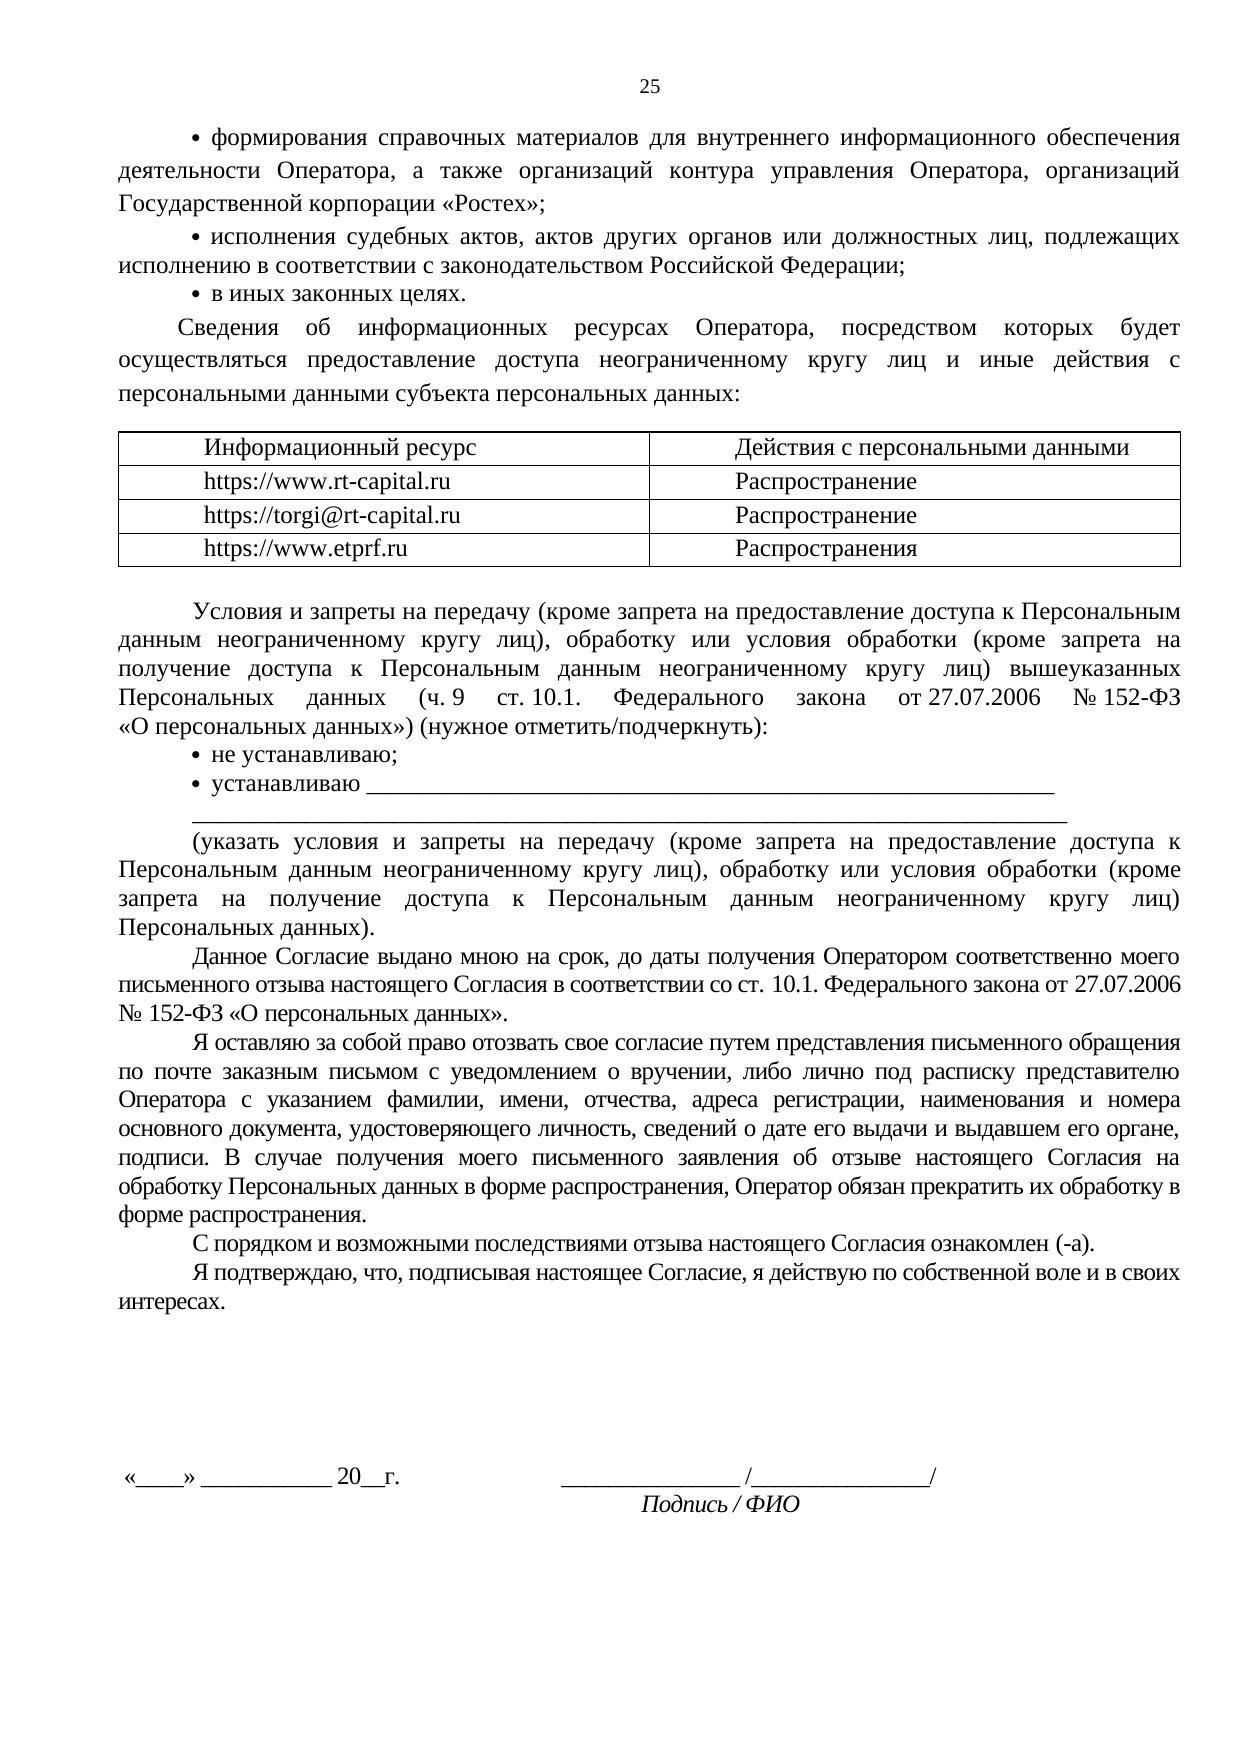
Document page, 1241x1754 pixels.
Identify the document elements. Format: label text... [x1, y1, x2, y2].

list устанавливаю _______________________________________________________ [118, 768, 1181, 797]
table_cell Распространение [650, 500, 1180, 532]
table_cell Распространения [650, 534, 1180, 566]
text ______________________________________________________________________ [118, 797, 1181, 826]
table_header Информационный ресурс [119, 433, 649, 465]
list Сведения об информационных ресурсах Оператора, посредством которых будет осуществляться предоставление доступа неограниченному кругу лиц и иные действия с персональными данными субъекта персональных данных: [118, 312, 1181, 406]
text Я подтверждаю, что, подписывая настоящее Согласие, я действую по собственной воле и в своих интересах. [118, 1257, 1181, 1314]
text Я оставляю за собой право отозвать свое согласие путем представления письменного обращения по почте заказным письмом с уведомлением о вручении, либо лично под расписку представителю Оператора с указанием фамилии, имени, отчества, адреса регистрации, наименования и номера основного документа, удостоверяющего личность, сведений о дате его выдачи и выдавшем его органе, подписи. В случае получения моего письменного заявления об отзыве настоящего Согласия на обработку Персональных данных в форме распространения, Оператор обязан прекратить их обработку в форме распространения. [118, 1027, 1181, 1228]
table_cell https://torgi@rt-capital.ru [119, 500, 649, 532]
text Подпись / ФИО [118, 1489, 1181, 1518]
table_cell https://www.etprf.ru [119, 534, 649, 566]
list исполнения судебных актов, актов других органов или должностных лиц, подлежащих исполнению в соответствии с законодательством Российской Федерации; [118, 221, 1181, 278]
table_header Действия с персональными данными [650, 433, 1180, 465]
text Условия и запреты на передачу (кроме запрета на предоставление доступа к Персональным данным неограниченному кругу лиц), обработку или условия обработки (кроме запрета на получение доступа к Персональным данным неограниченному кругу лиц) вышеуказанных Персональных данных (ч. 9 ст. 10.1. Федерального закона от 27.07.2006 № 152-ФЗ «О персональных данных») (нужное отметить/подчеркнуть): [118, 596, 1181, 739]
list не устанавливаю; [118, 739, 1181, 768]
text С порядком и возможными последствиями отзыва настоящего Согласия ознакомлен (-а). [118, 1228, 1181, 1257]
text Данное Согласие выдано мною на срок, до даты получения Оператором соответственно моего письменного отзыва настоящего Согласия в соответствии со ст. 10.1. Федерального закона от 27.07.2006 № 152-ФЗ «О персональных данных». [118, 941, 1181, 1027]
table_cell Распространение [650, 466, 1180, 499]
list в иных законных целях. [118, 278, 1181, 307]
text (указать условия и запреты на передачу (кроме запрета на предоставление доступа к Персональным данным неограниченному кругу лиц), обработку или условия обработки (кроме запрета на получение доступа к Персональным данным неограниченному кругу лиц) Персональных данных). [118, 826, 1181, 941]
list формирования справочных материалов для внутреннего информационного обеспечения деятельности Оператора, а также организаций контура управления Оператора, организаций Государственной корпорации «Ростех»; [118, 122, 1181, 217]
text «____» ___________ 20__г. _______________ /_______________/ [118, 1461, 1181, 1489]
table_cell https://www.rt-capital.ru [119, 466, 649, 499]
